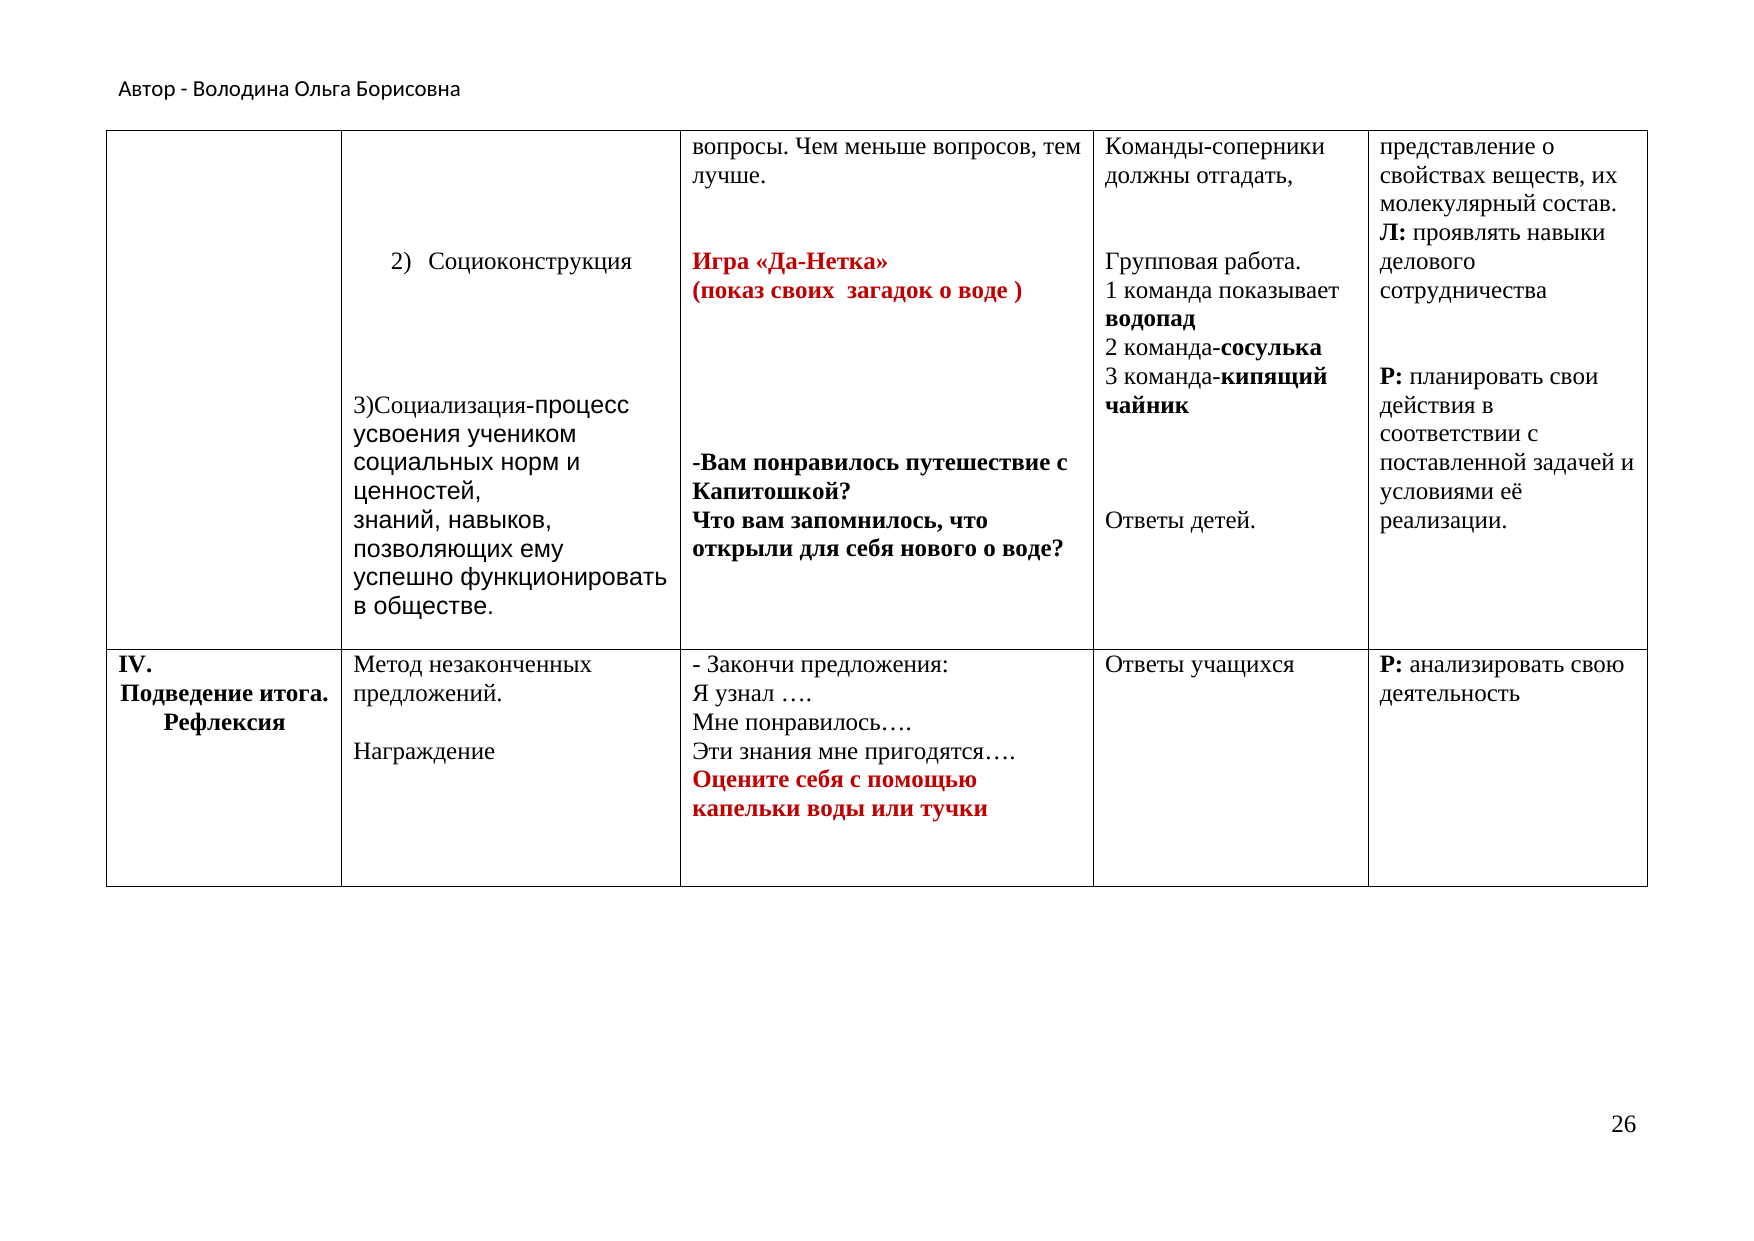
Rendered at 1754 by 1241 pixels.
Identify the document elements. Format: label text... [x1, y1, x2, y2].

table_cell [681, 131, 1093, 648]
table_cell Метод незаконченных предложений. Награждение [342, 650, 680, 886]
table_cell - Закончи предложения: Я узнал …. Мне понравилось…. Эти знания мне пригодятся…. Оцените себя с помощью капельки воды или тучки [681, 650, 1093, 886]
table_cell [342, 131, 680, 648]
table_cell Ответы учащихся [1094, 650, 1368, 886]
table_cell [1094, 131, 1368, 648]
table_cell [1369, 131, 1647, 648]
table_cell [107, 131, 341, 648]
table_cell IV. Подведение итога. Рефлексия [107, 650, 341, 886]
table_cell Р: анализировать свою деятельность [1369, 650, 1647, 886]
